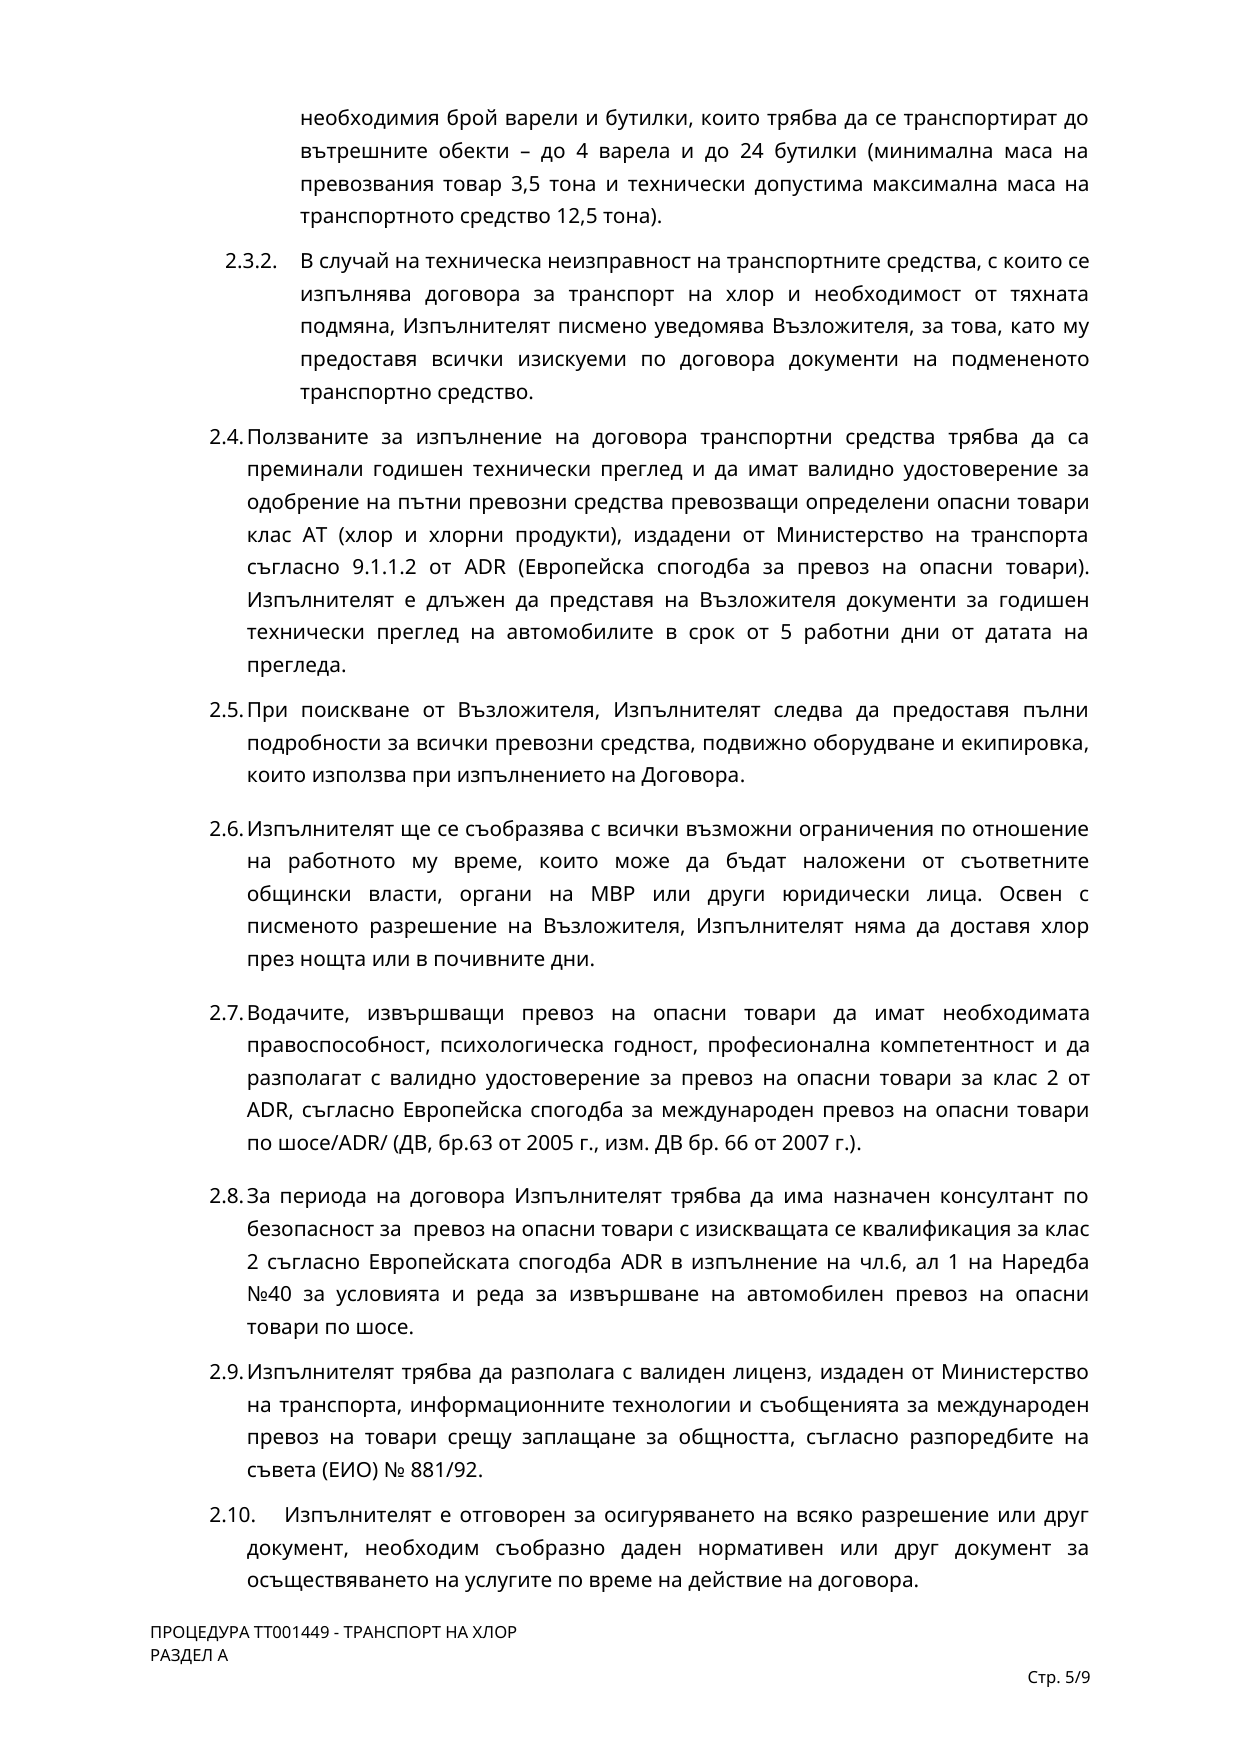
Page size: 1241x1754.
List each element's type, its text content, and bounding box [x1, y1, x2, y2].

list Изпълнителят трябва да разполага с валиден лиценз, издаден от Министерство на транспорта, информационните технологии и съобщенията за международен превоз на товари срещу заплащане за общността, съгласно разпоредбите на съвета (ЕИО) № 881/92. [209, 1357, 1090, 1483]
list За периода на договора Изпълнителят трябва да има назначен консултант по безопасност за превоз на опасни товари с изискващата се квалификация за клас 2 съгласно Европейската спогодба ADR в изпълнение на чл.6, ал 1 на Наредба №40 за условията и реда за извършване на автомобилен превоз на опасни товари по шосе. [209, 1182, 1090, 1340]
list В случай на техническа неизправност на транспортните средства, с които се изпълнява договора за транспорт на хлор и необходимост от тяхната подмяна, Изпълнителят писмено уведомява Възложителя, за това, като му предоставя всички изискуеми по договора документи на подмененото транспортно средство. [225, 246, 1090, 405]
list Ползваните за изпълнение на договора транспортни средства трябва да са преминали годишен технически преглед и да имат валидно удостоверение за одобрение на пътни превозни средства превозващи определени опасни товари клас АТ (хлор и хлорни продукти), издадени от Министерство на транспорта съгласно 9.1.1.2 от ADR (Европейска спогодба за превоз на опасни товари). Изпълнителят е длъжен да представя на Възложителя документи за годишен технически преглед на автомобилите в срок от 5 работни дни от датата на прегледа. [209, 422, 1090, 678]
list Изпълнителят ще се съобразява с всички възможни ограничения по отношение на работното му време, които може да бъдат наложени от съответните общински власти, органи на МВР или други юридически лица. Освен с писменото разрешение на Възложителя, Изпълнителят няма да доставя хлор през нощта или в почивните дни. [209, 814, 1090, 973]
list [225, 103, 1090, 230]
list При поискване от Възложителя, Изпълнителят следва да предоставя пълни подробности за всички превозни средства, подвижно оборудване и екипировка, които използва при изпълнението на Договора. [209, 695, 1090, 789]
list Водачите, извършващи превоз на опасни товари да имат необходимата правоспособност, психологическа годност, професионална компетентност и да разполагат с валидно удостоверение за превоз на опасни товари за клас 2 от ADR, съгласно Европейска спогодба за международен превоз на опасни товари по шосе/ADR/ (ДВ, бр.63 от 2005 г., изм. ДВ бр. 66 от 2007 г.). [209, 998, 1090, 1157]
list Изпълнителят е отговорен за осигуряването на всяко разрешение или друг документ, необходим съобразно даден нормативен или друг документ за осъществяването на услугите по време на действие на договора. [209, 1500, 1090, 1594]
